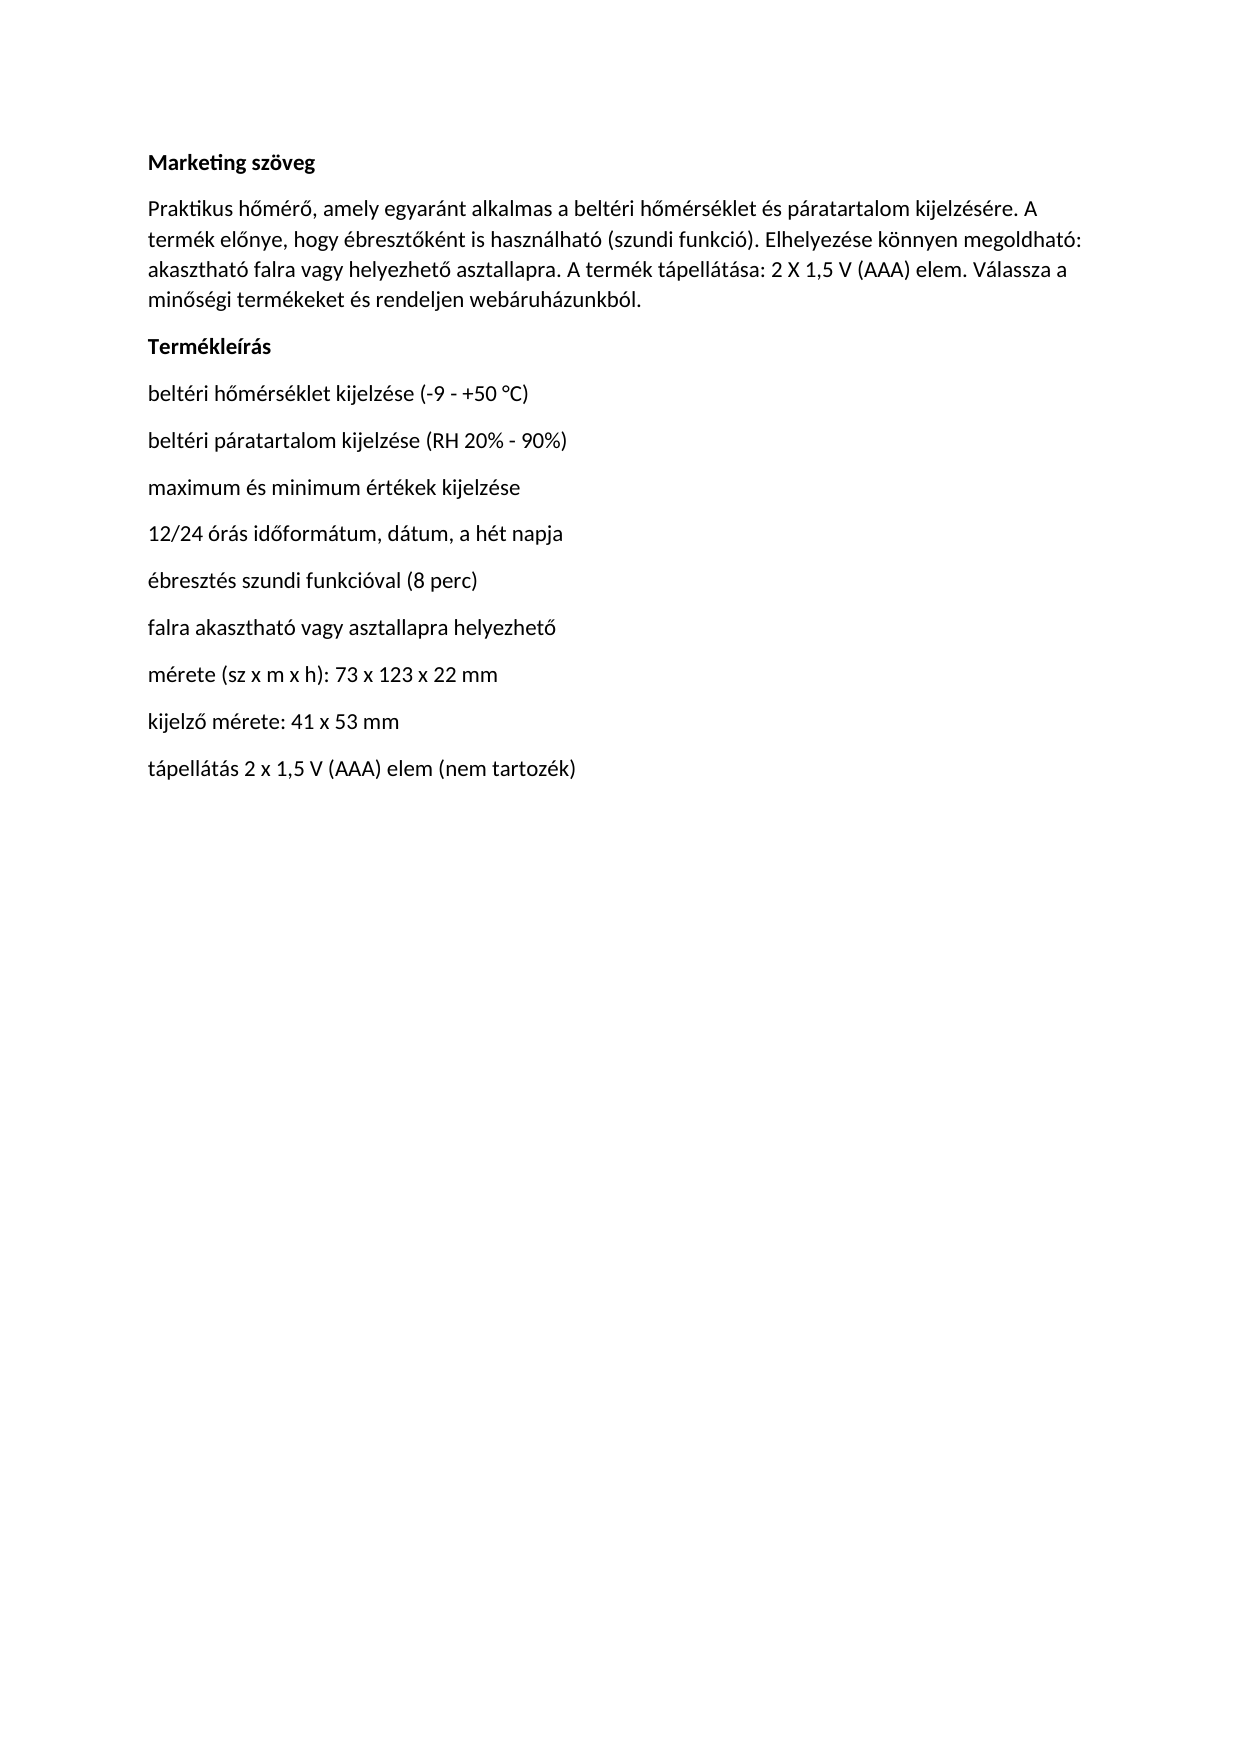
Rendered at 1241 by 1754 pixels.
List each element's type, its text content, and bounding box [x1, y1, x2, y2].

text 12/24 órás időformátum, dátum, a hét napja [148, 519, 1093, 547]
text beltéri páratartalom kijelzése (RH 20% - 90%) [148, 426, 1093, 454]
text tápellátás 2 x 1,5 V (AAA) elem (nem tartozék) [148, 754, 1093, 782]
text maximum és minimum értékek kijelzése [148, 473, 1093, 501]
text beltéri hőmérséklet kijelzése (-9 - +50 °C) [148, 379, 1093, 407]
text mérete (sz x m x h): 73 x 123 x 22 mm [148, 660, 1093, 688]
text Praktikus hőmérő, amely egyaránt alkalmas a beltéri hőmérséklet és páratartalom kijelzésére. A termék előnye, hogy ébresztőként is használható (szundi funkció). Elhelyezése könnyen megoldható: akasztható falra vagy helyezhető asztallapra. A termék tápellátása: 2 X 1,5 V (AAA) elem. Válassza a minőségi termékeket és rendeljen webáruházunkból. [148, 194, 1093, 313]
text kijelző mérete: 41 x 53 mm [148, 707, 1093, 735]
text ébresztés szundi funkcióval (8 perc) [148, 566, 1093, 594]
text Termékleírás [148, 332, 1093, 360]
text falra akasztható vagy asztallapra helyezhető [148, 613, 1093, 641]
text Marketing szöveg [148, 148, 1093, 176]
